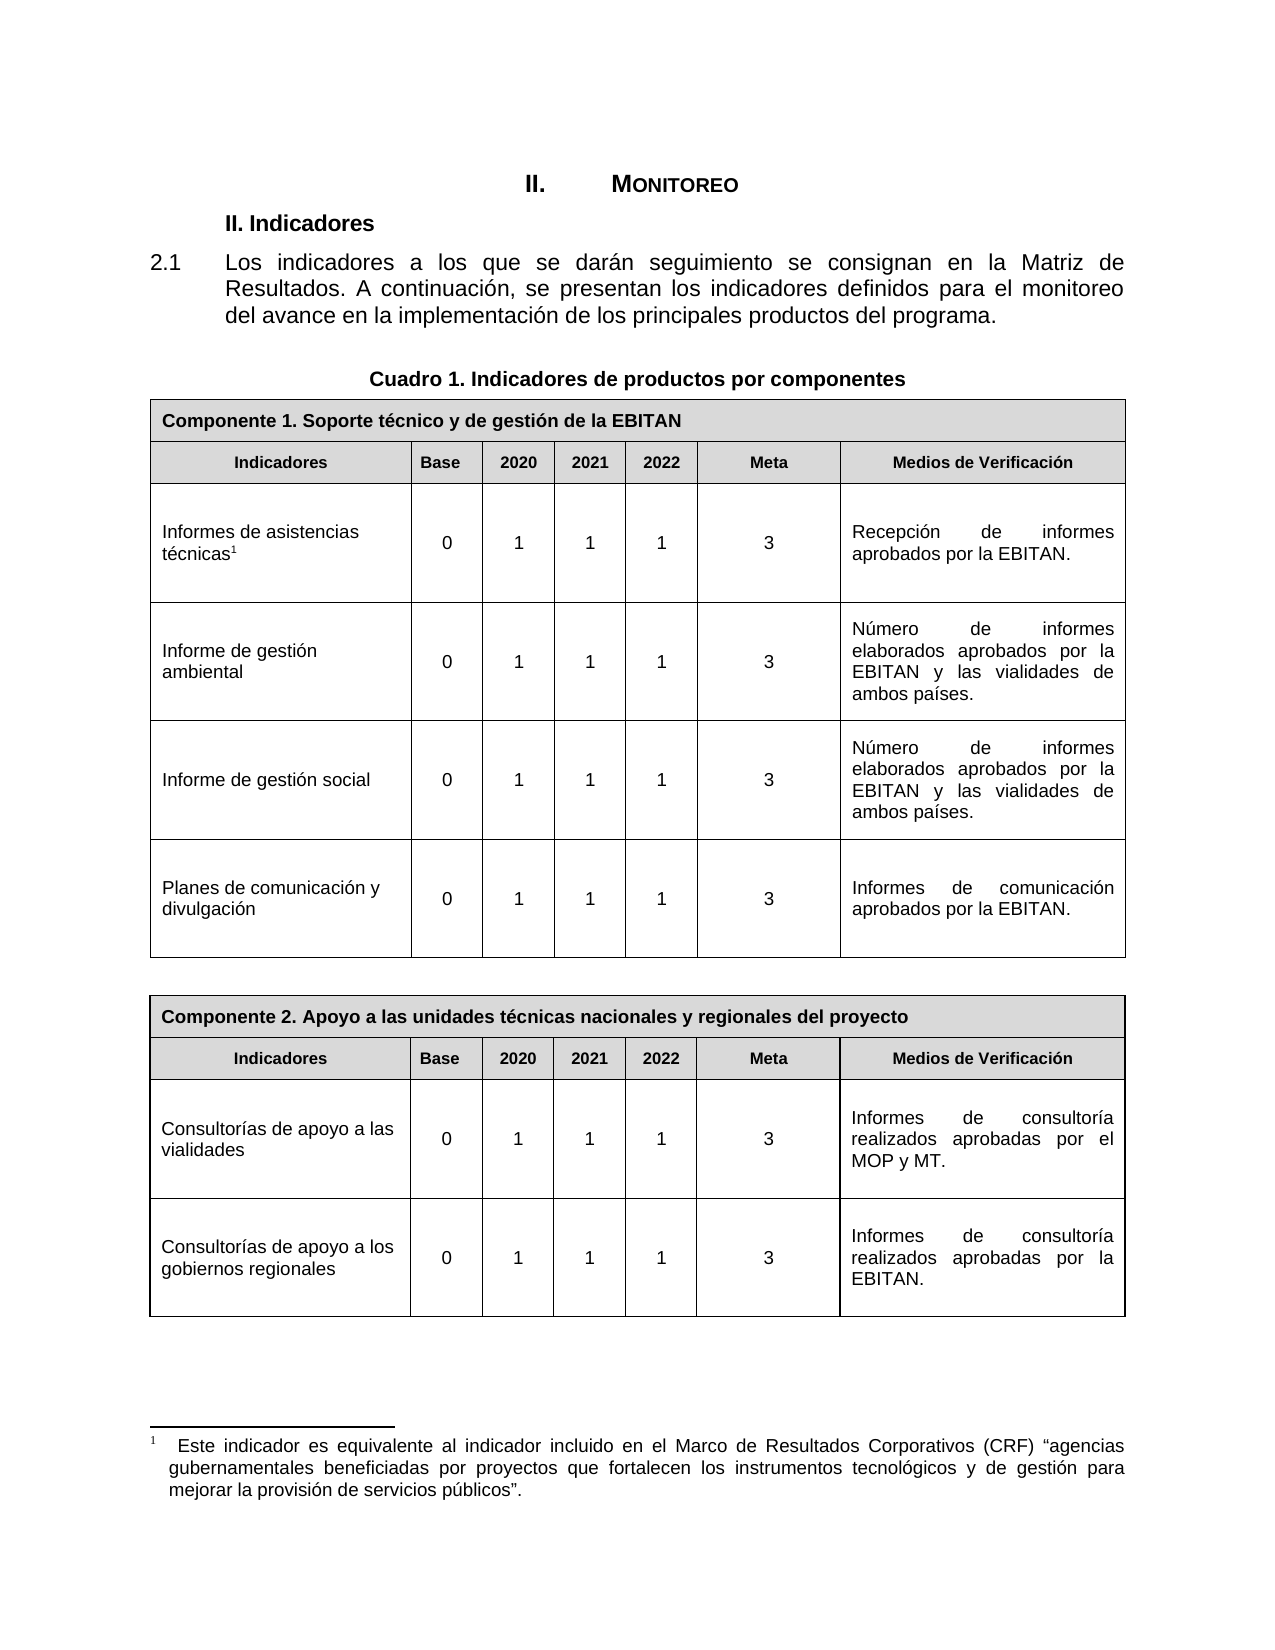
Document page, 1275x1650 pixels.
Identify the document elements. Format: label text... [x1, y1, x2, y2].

table_cell 2021 [555, 442, 625, 483]
table_cell 0 [412, 840, 482, 957]
table_cell Informes de asistencias técnicas [151, 484, 411, 602]
table_cell 0 [412, 721, 482, 838]
table_cell Informes de consultoría realizados aprobadas por el MOP y MT. [841, 1080, 1124, 1198]
table_cell 3 [697, 1199, 839, 1316]
table_cell 1 [626, 721, 697, 838]
table_cell 1 [626, 840, 697, 957]
table_cell 1 [554, 1199, 625, 1316]
table_cell Base [412, 442, 482, 483]
table_cell Meta [698, 442, 840, 483]
table_cell Informes de consultoría realizados aprobadas por la EBITAN. [841, 1199, 1124, 1316]
table_cell 2022 [626, 1038, 696, 1079]
table_cell 2020 [483, 1038, 553, 1079]
table_cell Informe de gestión social [151, 721, 411, 838]
table_cell 2022 [626, 442, 697, 483]
table_cell 0 [411, 1080, 482, 1198]
table_cell Meta [697, 1038, 839, 1079]
table_cell 1 [555, 603, 625, 720]
table_cell Consultorías de apoyo a los gobiernos regionales [151, 1199, 410, 1316]
table_cell 1 [626, 1080, 696, 1198]
table_cell 1 [555, 484, 625, 602]
table_cell 1 [483, 721, 554, 838]
table_cell 2020 [483, 442, 554, 483]
table_cell Indicadores [151, 442, 411, 483]
text Cuadro 1. Indicadores de productos por componentes [150, 367, 1125, 391]
list II. Indicadores [225, 210, 1125, 236]
table_cell Informes de comunicación aprobados por la EBITAN. [841, 840, 1125, 957]
table_header Componente 2. Apoyo a las unidades técnicas nacionales y regionales del proyecto [151, 996, 1124, 1037]
table_cell Recepción de informes aprobados por la EBITAN. [841, 484, 1125, 602]
table_cell Consultorías de apoyo a las vialidades [151, 1080, 410, 1198]
table_cell Medios de Verificación [841, 442, 1125, 483]
table_cell 1 [626, 603, 697, 720]
table_cell 1 [483, 1080, 553, 1198]
table_cell 1 [483, 484, 554, 602]
table_cell 3 [698, 484, 840, 602]
table_cell Número de informes elaborados aprobados por la EBITAN y las vialidades de ambos países. [841, 603, 1125, 720]
table_cell 1 [626, 484, 697, 602]
table_cell 3 [697, 1080, 839, 1198]
table_cell 3 [698, 840, 840, 957]
table_cell 3 [698, 603, 840, 720]
table_cell 1 [555, 721, 625, 838]
table_cell 0 [412, 484, 482, 602]
table_cell Informe de gestión ambiental [151, 603, 411, 720]
table_cell 1 [483, 603, 554, 720]
table_cell 1 [555, 840, 625, 957]
table_cell 3 [698, 721, 840, 838]
table_header Componente 1. Soporte técnico y de gestión de la EBITAN [151, 400, 1125, 441]
list Los indicadores a los que se darán seguimiento se consignan en la Matriz de Resultados. A continuación, se presentan los indicadores definidos para el monitoreo del avance en la implementación de los principales productos del programa. [150, 249, 1125, 328]
table_cell Planes de comunicación y divulgación [151, 840, 411, 957]
subtitle Monitoreo [159, 169, 1125, 197]
table_cell 1 [626, 1199, 696, 1316]
table_cell 0 [412, 603, 482, 720]
table_cell Indicadores [151, 1038, 410, 1079]
table_cell 0 [411, 1199, 482, 1316]
table_cell 1 [554, 1080, 625, 1198]
table_cell 1 [483, 1199, 553, 1316]
table_cell Número de informes elaborados aprobados por la EBITAN y las vialidades de ambos países. [841, 721, 1125, 838]
table_cell 1 [483, 840, 554, 957]
table_cell Base [411, 1038, 482, 1079]
table_cell 2021 [554, 1038, 625, 1079]
table_cell Medios de Verificación [841, 1038, 1124, 1079]
